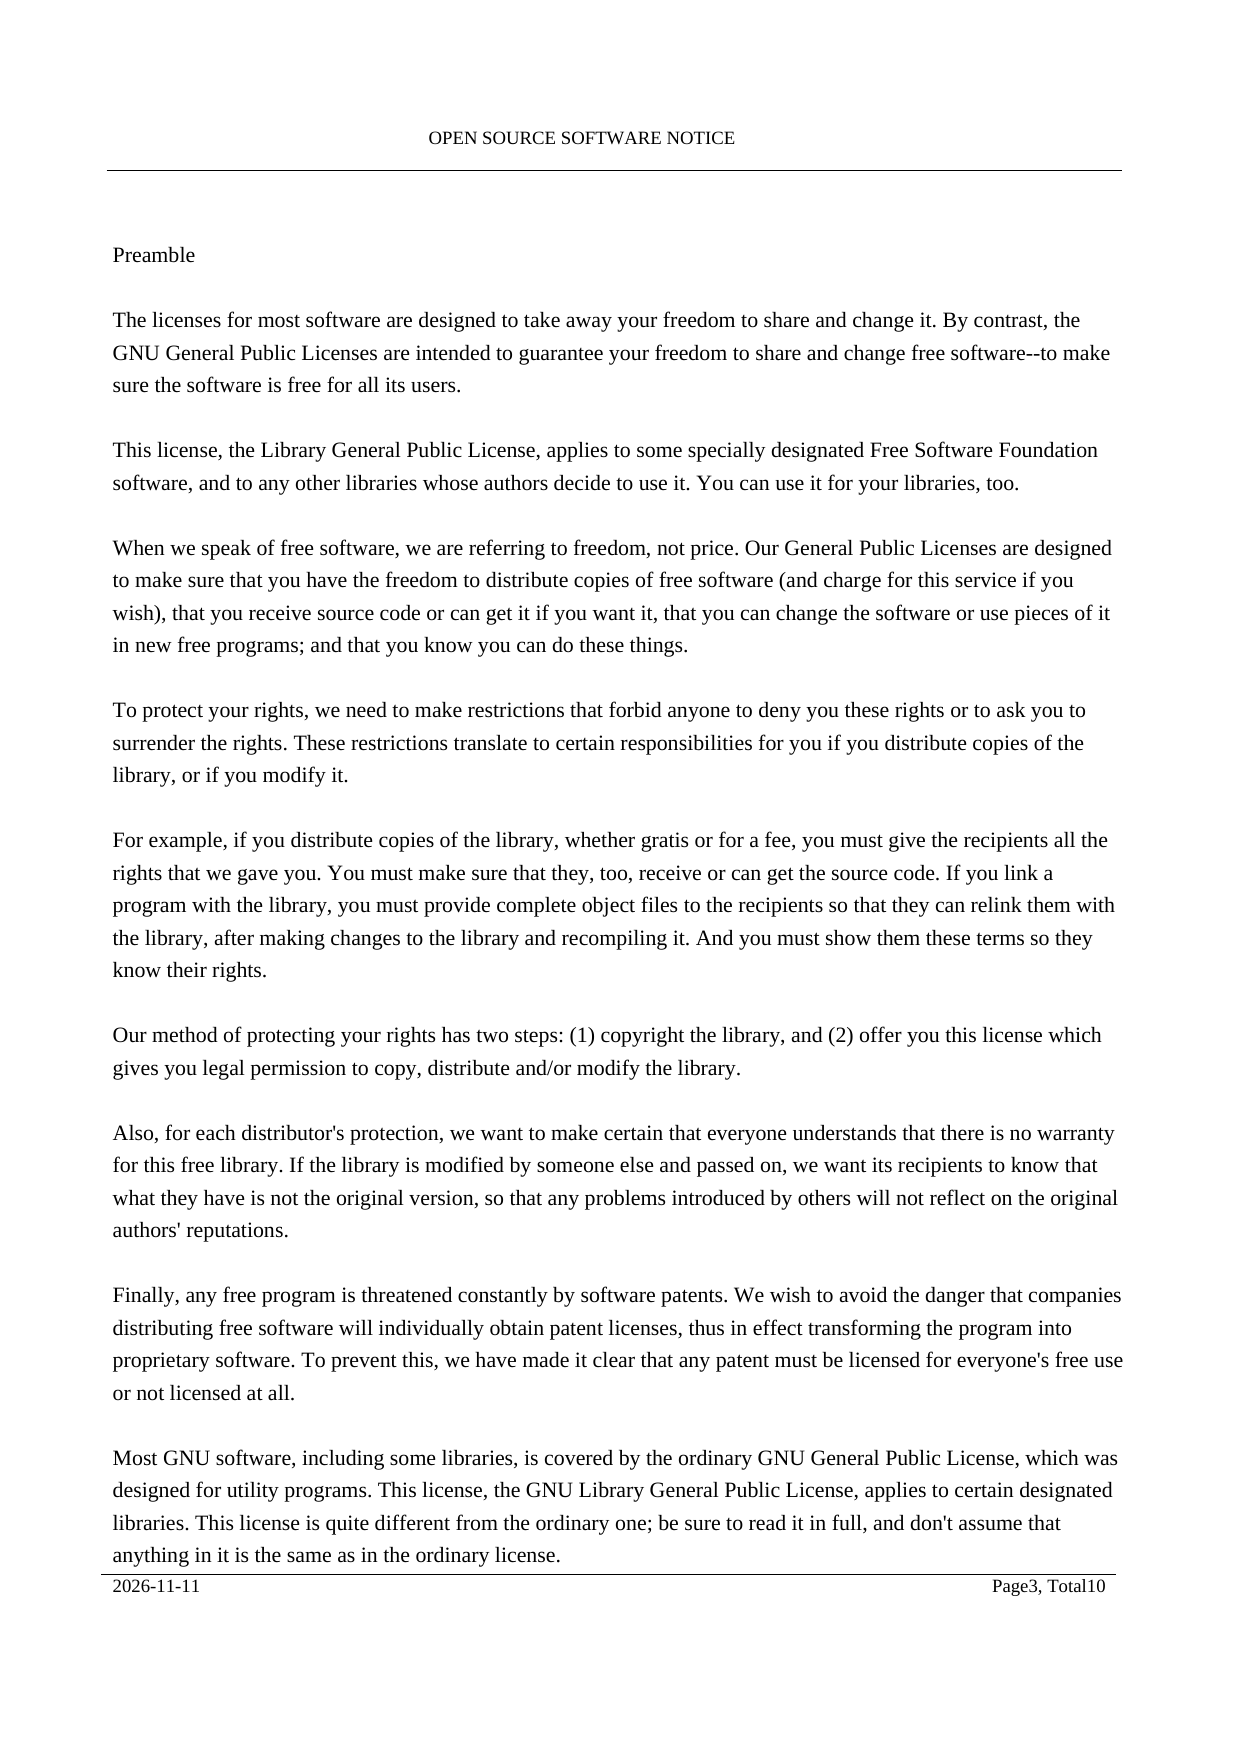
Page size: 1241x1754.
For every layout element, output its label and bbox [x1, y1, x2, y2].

text [112, 206, 1128, 1571]
